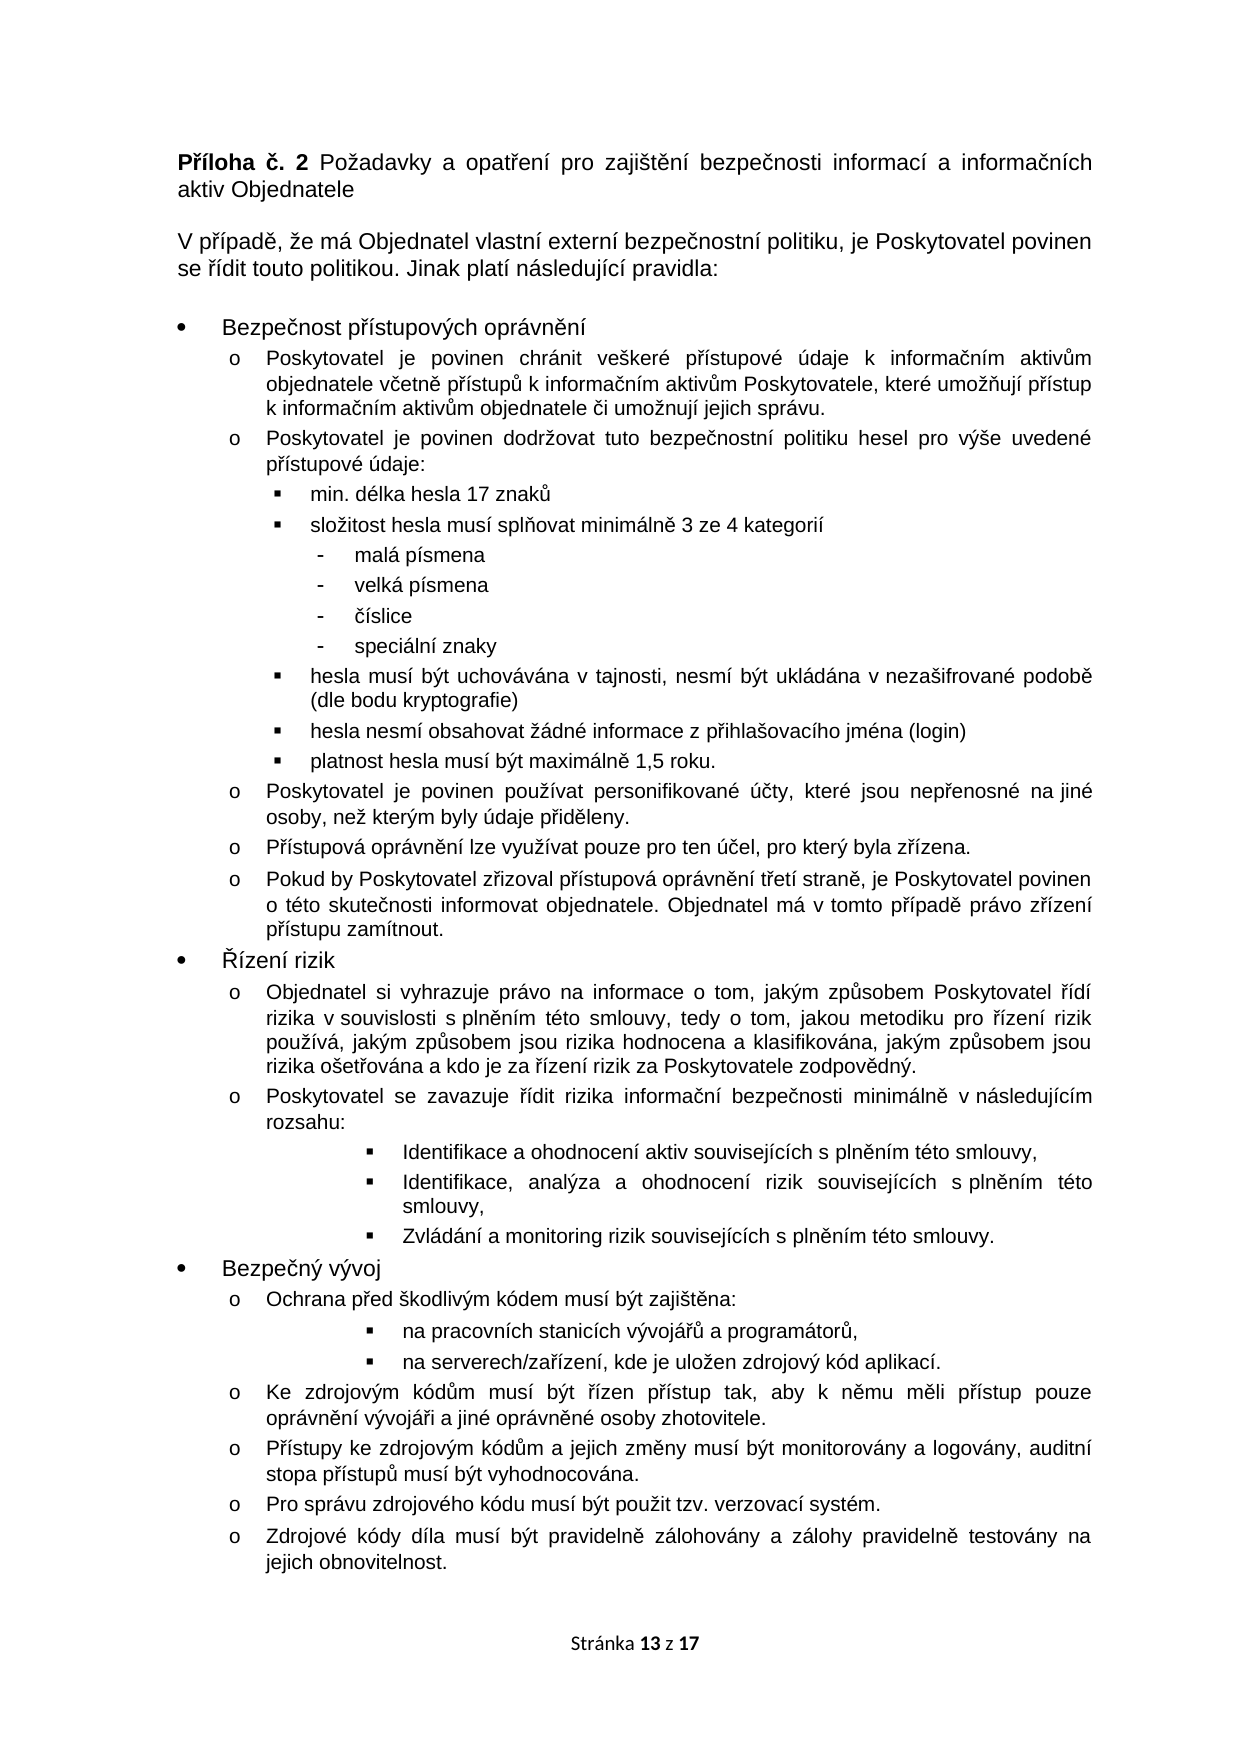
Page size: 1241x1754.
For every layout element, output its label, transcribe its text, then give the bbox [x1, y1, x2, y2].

list složitost hesla musí splňovat minimálně 3 ze 4 kategorií [273, 513, 1093, 537]
list Bezpečný vývoj [177, 1255, 1093, 1281]
list malá písmena [317, 543, 1093, 567]
list Přístupová oprávnění lze využívat pouze pro ten účel, pro který byla zřízena. [228, 835, 1093, 861]
list Ochrana před škodlivým kódem musí být zajištěna: [228, 1287, 1093, 1313]
list min. délka hesla 17 znaků [273, 482, 1093, 506]
list Řízení rizik [177, 947, 1093, 973]
text Příloha č. 2 Požadavky a opatření pro zajištění bezpečnosti informací a informačních aktiv Objednatele [177, 148, 1093, 202]
list Pokud by Poskytovatel zřizoval přístupová oprávnění třetí straně, je Poskytovatel povinen o této skutečnosti informovat objednatele. Objednatel má v tomto případě právo zřízení přístupu zamítnout. [228, 867, 1093, 941]
list Poskytovatel se zavazuje řídit rizika informační bezpečnosti minimálně v následujícím rozsahu: [228, 1084, 1093, 1133]
list na pracovních stanicích vývojářů a programátorů, [365, 1319, 1093, 1343]
list Poskytovatel je povinen chránit veškeré přístupové údaje k informačním aktivům objednatele včetně přístupů k informačním aktivům Poskytovatele, které umožňují přístup k informačním aktivům objednatele či umožnují jejich správu. [228, 346, 1093, 420]
list platnost hesla musí být maximálně 1,5 roku. [273, 749, 1093, 773]
list Zdrojové kódy díla musí být pravidelně zálohovány a zálohy pravidelně testovány na jejich obnovitelnost. [228, 1524, 1093, 1574]
list Poskytovatel je povinen používat personifikované účty, které jsou nepřenosné na jiné osoby, než kterým byly údaje přiděleny. [228, 779, 1093, 829]
list Pro správu zdrojového kódu musí být použit tzv. verzovací systém. [228, 1492, 1093, 1518]
list Identifikace a ohodnocení aktiv souvisejících s plněním této smlouvy, [365, 1140, 1093, 1164]
list Přístupy ke zdrojovým kódům a jejich změny musí být monitorovány a logovány, auditní stopa přístupů musí být vyhodnocována. [228, 1436, 1093, 1486]
list Zvládání a monitoring rizik souvisejících s plněním této smlouvy. [365, 1224, 1093, 1248]
text V případě, že má Objednatel vlastní externí bezpečnostní politiku, je Poskytovatel povinen se řídit touto politikou. Jinak platí následující pravidla: [177, 228, 1093, 281]
list speciální znaky [317, 634, 1093, 658]
list Identifikace, analýza a ohodnocení rizik souvisejících s plněním této smlouvy, [365, 1170, 1093, 1218]
list Bezpečnost přístupových oprávnění [177, 314, 1093, 340]
list Objednatel si vyhrazuje právo na informace o tom, jakým způsobem Poskytovatel řídí rizika v souvislosti s plněním této smlouvy, tedy o tom, jakou metodiku pro řízení rizik používá, jakým způsobem jsou rizika hodnocena a klasifikována, jakým způsobem jsou rizika ošetřována a kdo je za řízení rizik za Poskytovatele zodpovědný. [228, 980, 1093, 1077]
list Poskytovatel je povinen dodržovat tuto bezpečnostní politiku hesel pro výše uvedené přístupové údaje: [228, 426, 1093, 476]
list číslice [317, 603, 1093, 628]
list Ke zdrojovým kódům musí být řízen přístup tak, aby k němu měli přístup pouze oprávnění vývojáři a jiné oprávněné osoby zhotovitele. [228, 1380, 1093, 1430]
list velká písmena [317, 573, 1093, 597]
list hesla musí být uchovávána v tajnosti, nesmí být ukládána v nezašifrované podobě (dle bodu kryptografie) [273, 664, 1093, 712]
list na serverech/zařízení, kde je uložen zdrojový kód aplikací. [365, 1350, 1093, 1374]
list hesla nesmí obsahovat žádné informace z přihlašovacího jména (login) [273, 718, 1093, 742]
